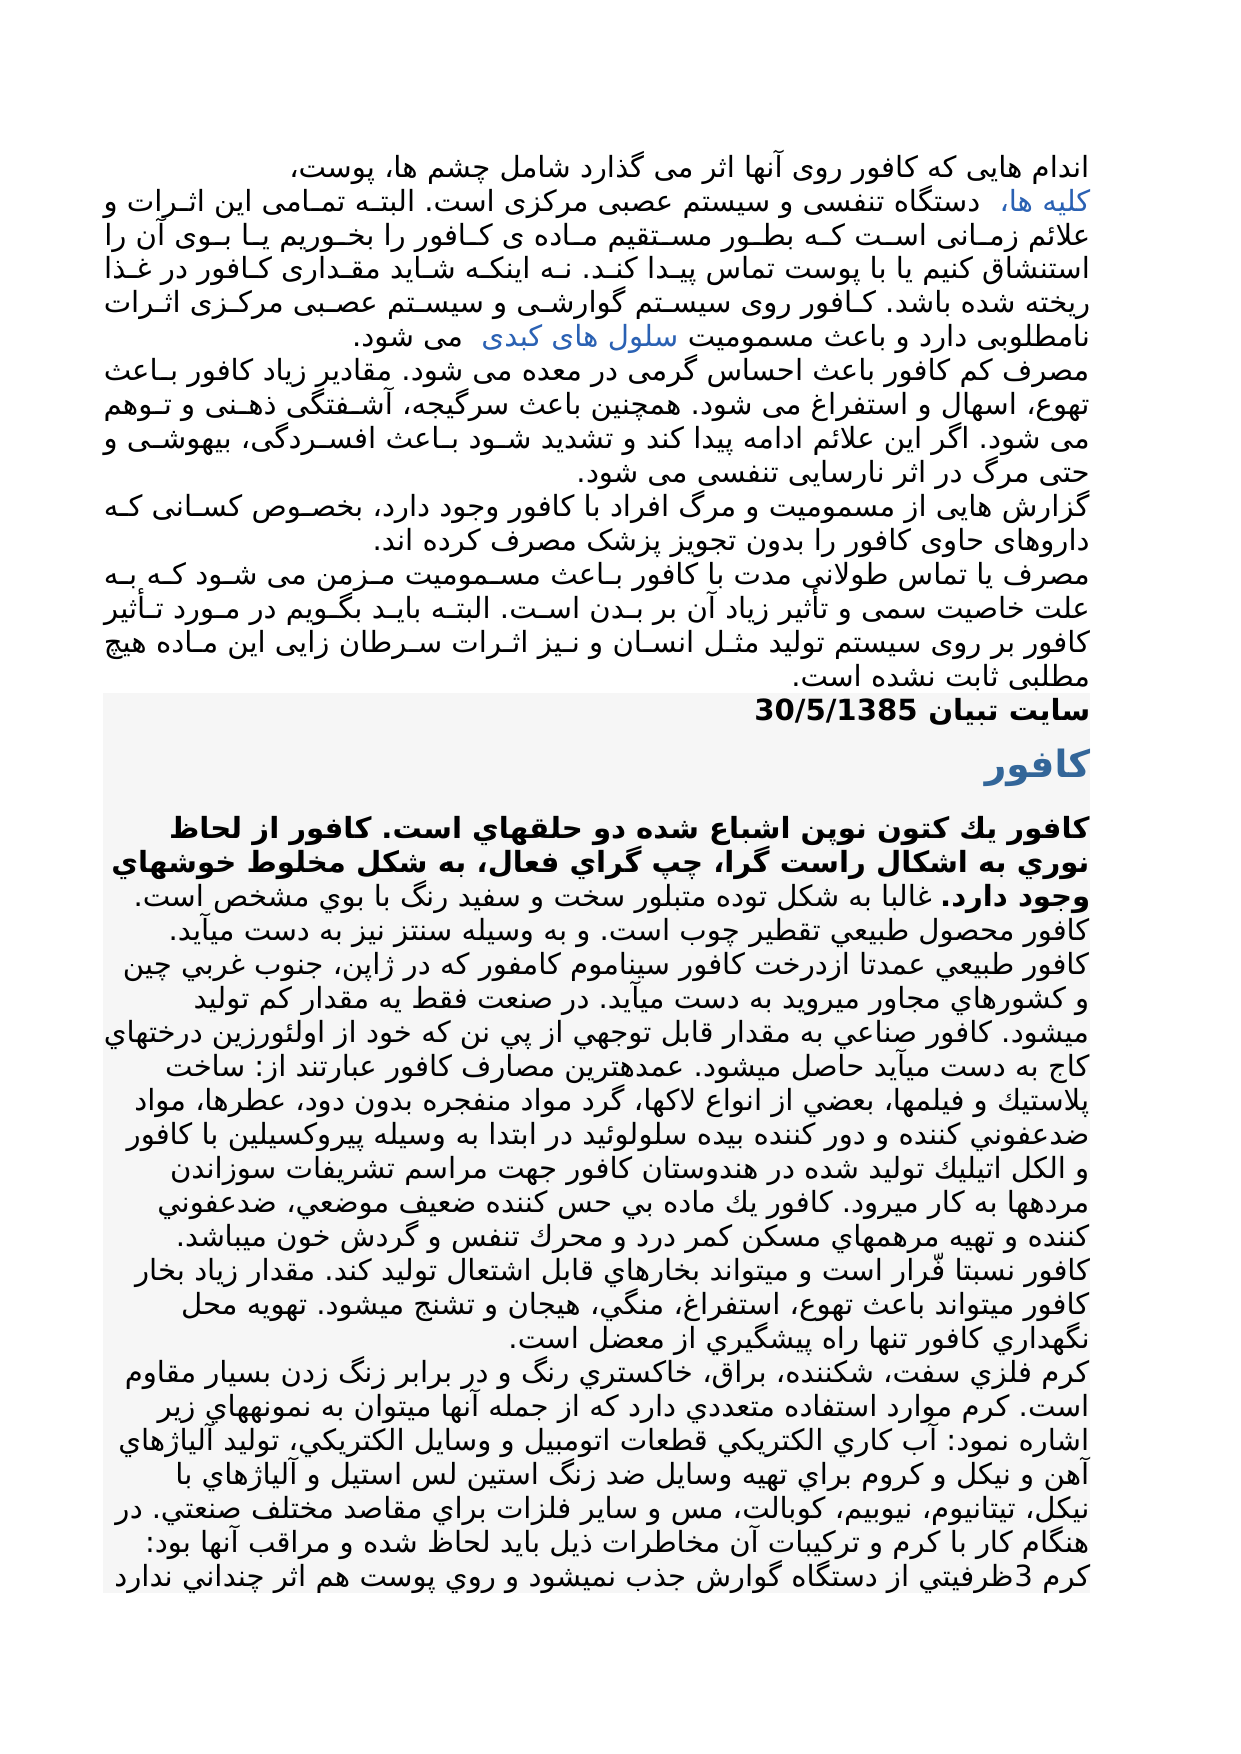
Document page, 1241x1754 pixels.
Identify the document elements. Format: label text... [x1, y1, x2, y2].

text سایت تبیان 30/5/1385 [103, 693, 1090, 727]
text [103, 812, 1090, 1593]
text گزارش هایی از مسمومیت و مرگ افراد با کافور وجود دارد، بخصوص کسانی که داروهای حاوی کافور را بدون تجویز پزشک مصرف کرده اند. [103, 489, 1090, 557]
text مصرف کم کافور باعث احساس گرمی در معده می شود. مقادیر زیاد کافور باعث تهوع، اسهال و استفراغ می شود. همچنین باعث سرگیجه، آشفتگی ذهنی و توهم می شود. اگر این علائم ادامه پیدا کند و تشدید شود باعث افسردگی، بیهوشی و حتی مرگ در اثر نارسایی تنفسی می شود. [103, 354, 1090, 489]
text مصرف یا تماس طولانی مدت با کافور باعث مسمومیت مزمن می شود که به علت خاصیت سمی و تأثیر زیاد آن بر بدن است. البته باید بگویم در مورد تأثیر کافور بر روی سیستم تولید مثل انسان و نیز اثرات سرطان زایی این ماده هیچ مطلبی ثابت نشده است. [103, 557, 1090, 693]
text كافور [103, 743, 1090, 787]
text کلیه ها، دستگاه تنفسی و سیستم عصبی مرکزی است. البته تمامی این اثرات و علائم زمانی است که بطور مستقیم ماده ی کافور را بخوریم یا بوی آن را استنشاق کنیم یا با پوست تماس پیدا کند. نه اینکه شاید مقداری کافور در غذا ریخته شده باشد. کافور روی سیستم گوارشی و سیستم عصبی مرکزی اثرات نامطلوبی دارد و باعث مسمومیت سلول های کبدی می شود. [103, 184, 1090, 354]
text اندام هایی که کافور روی آنها اثر می گذارد شامل چشم ها، پوست، [103, 150, 1090, 184]
